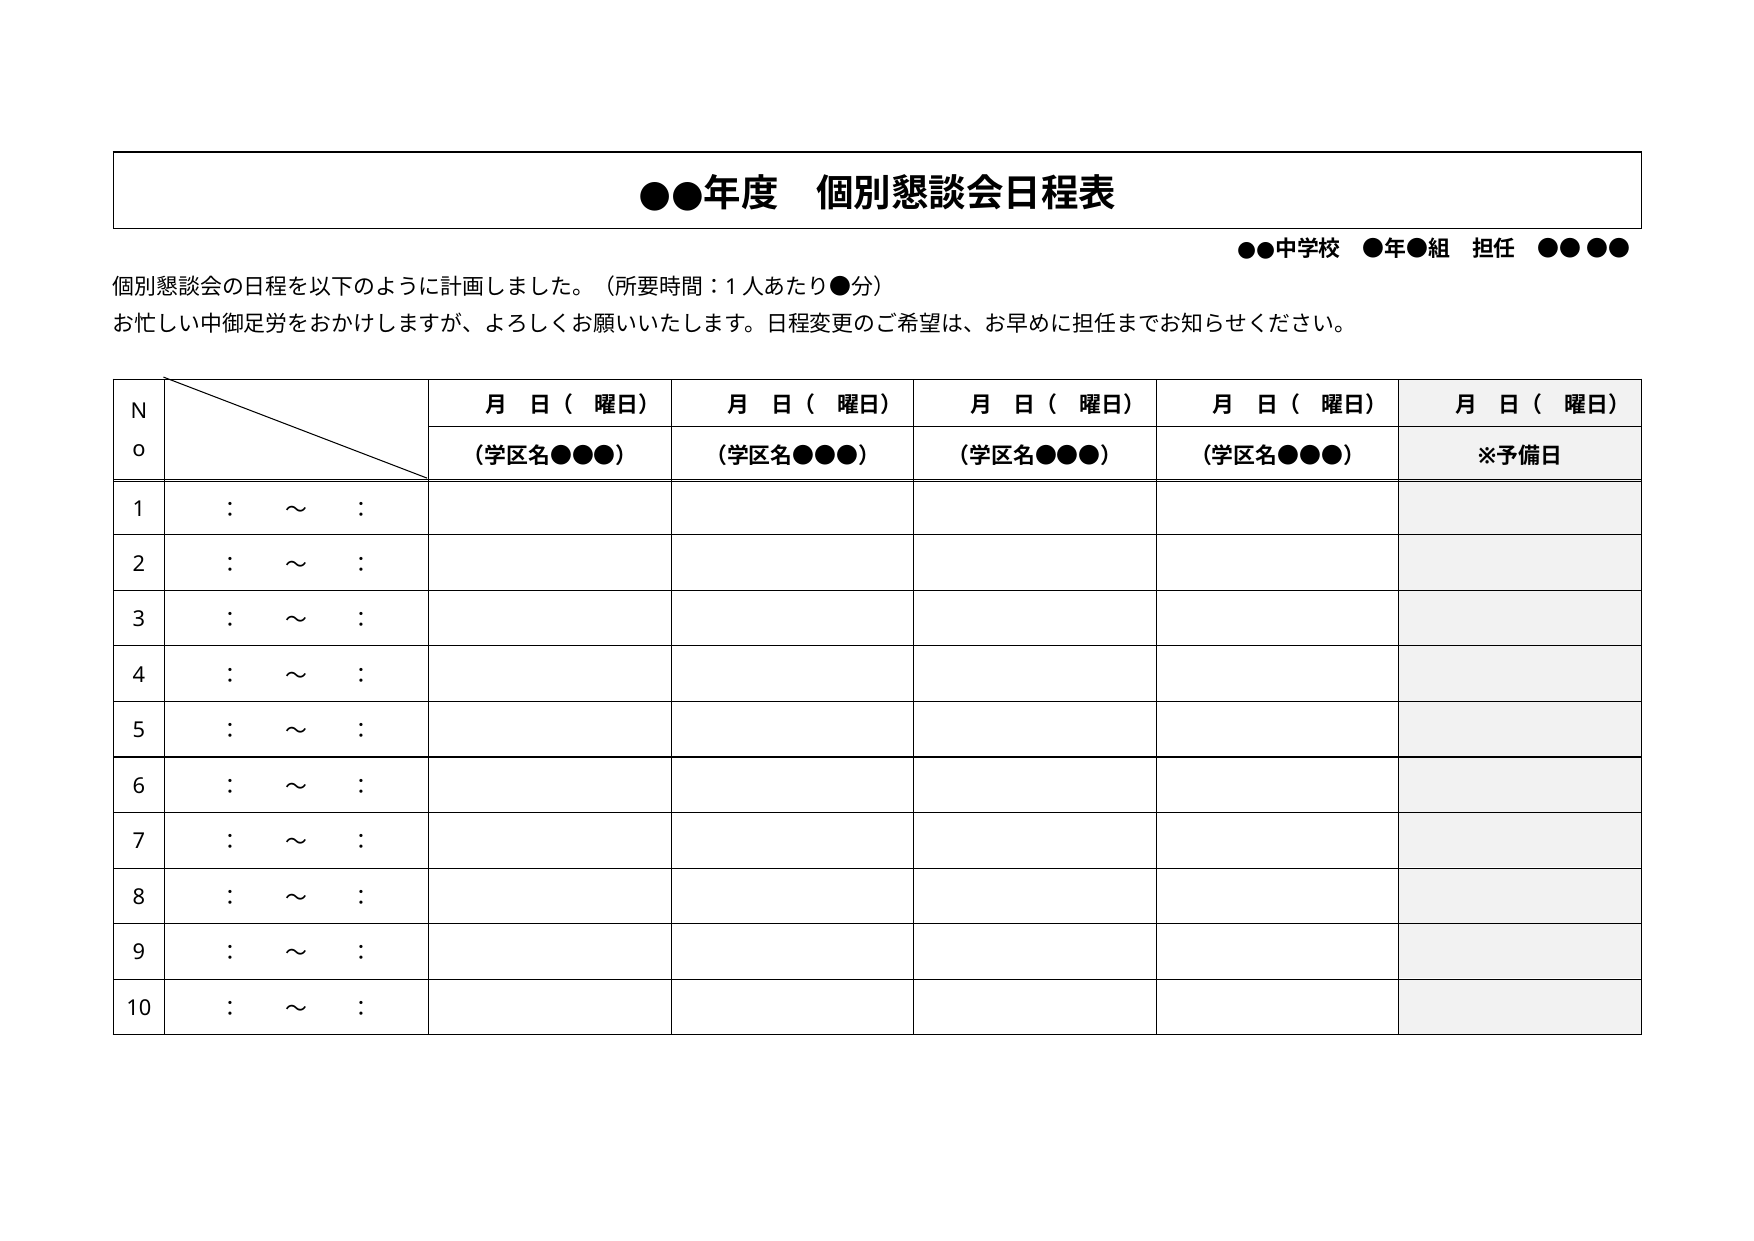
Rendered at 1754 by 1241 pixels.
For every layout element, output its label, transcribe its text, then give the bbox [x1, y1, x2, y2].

table_cell [914, 924, 1156, 978]
table_cell [1157, 758, 1398, 812]
table_cell ●●中学校 ●年●組 担任 ●● ●● [113, 229, 1641, 266]
table_cell 10 [114, 980, 164, 1034]
table_cell （学区名●●●） [429, 427, 671, 479]
table_cell [672, 646, 913, 701]
table_cell [1399, 535, 1641, 590]
table_cell [914, 702, 1156, 756]
table_cell ： ～ ： [165, 646, 428, 701]
table_cell [1399, 813, 1641, 867]
table_cell [429, 924, 671, 978]
table_cell 4 [114, 646, 164, 701]
table_cell [1399, 646, 1641, 701]
table_cell 6 [114, 758, 164, 812]
table_cell [429, 482, 671, 534]
table_cell [1399, 924, 1641, 978]
table_cell [672, 980, 913, 1034]
table_cell 3 [114, 591, 164, 645]
table_cell [914, 646, 1156, 701]
table_cell [1399, 980, 1641, 1034]
table_cell [672, 869, 913, 923]
table_header 月 日（ 曜日） [1399, 380, 1641, 426]
table_cell [672, 535, 913, 590]
table_cell [429, 980, 671, 1034]
table_header [165, 380, 425, 479]
text お忙しい中御足労をおかけしますが、よろしくお願いいたします。日程変更のご希望は、お早めに担任までお知らせください。 [112, 303, 1641, 341]
table_cell [1157, 702, 1398, 756]
table_cell 7 [114, 813, 164, 867]
table_cell ： ～ ： [165, 980, 428, 1034]
table_cell [1157, 924, 1398, 978]
table_cell ： ～ ： [165, 813, 428, 867]
table_cell 1 [114, 482, 164, 534]
table_cell ： ～ ： [165, 758, 428, 812]
table_cell [1157, 482, 1398, 534]
table_cell [672, 591, 913, 645]
table_header No [114, 380, 164, 479]
table_cell [914, 758, 1156, 812]
table_cell [1157, 646, 1398, 701]
table_cell （学区名●●●） [914, 427, 1156, 479]
table_cell [914, 813, 1156, 867]
table_header ●●年度 個別懇談会日程表 [114, 153, 1641, 227]
table_cell [914, 535, 1156, 590]
table_cell ： ～ ： [165, 869, 428, 923]
table_cell （学区名●●●） [672, 427, 913, 479]
table_cell [914, 869, 1156, 923]
table_cell [914, 482, 1156, 534]
table_cell [429, 758, 671, 812]
table_cell ： ～ ： [165, 535, 428, 590]
table_cell [1157, 980, 1398, 1034]
table_header 月 日（ 曜日） [914, 380, 1156, 426]
table_cell [1157, 869, 1398, 923]
table_cell 2 [114, 535, 164, 590]
table_cell [429, 869, 671, 923]
table_cell 9 [114, 924, 164, 978]
table_cell [1399, 869, 1641, 923]
table_cell ： ～ ： [165, 924, 428, 978]
table_header 月 日（ 曜日） [1157, 380, 1398, 426]
table_cell [1399, 482, 1641, 534]
table_cell [672, 924, 913, 978]
table_cell [672, 813, 913, 867]
table_header [176, 380, 428, 477]
table_cell [1157, 591, 1398, 645]
table_cell [429, 813, 671, 867]
table_cell [672, 482, 913, 534]
table_cell [1157, 813, 1398, 867]
table_cell [429, 646, 671, 701]
table_cell [914, 591, 1156, 645]
table_cell ： ～ ： [165, 702, 428, 756]
table_cell 5 [114, 702, 164, 756]
table_cell [1157, 535, 1398, 590]
table_cell [1399, 702, 1641, 756]
table_cell [672, 758, 913, 812]
table_cell [914, 980, 1156, 1034]
table_cell [429, 535, 671, 590]
table_header 月 日（ 曜日） [672, 380, 913, 426]
text 個別懇談会の日程を以下のように計画しました。（所要時間：1人あたり●分） [112, 266, 1641, 303]
table_cell [429, 591, 671, 645]
table_header 月 日（ 曜日） [429, 380, 671, 426]
table_cell [1399, 591, 1641, 645]
table_cell ※予備日 [1399, 427, 1641, 479]
table_cell [1399, 758, 1641, 812]
table_cell 8 [114, 869, 164, 923]
table_cell [672, 702, 913, 756]
table_cell ： ～ ： [165, 482, 428, 534]
table_cell [429, 702, 671, 756]
table_cell ： ～ ： [165, 591, 428, 645]
table_cell （学区名●●●） [1157, 427, 1398, 479]
